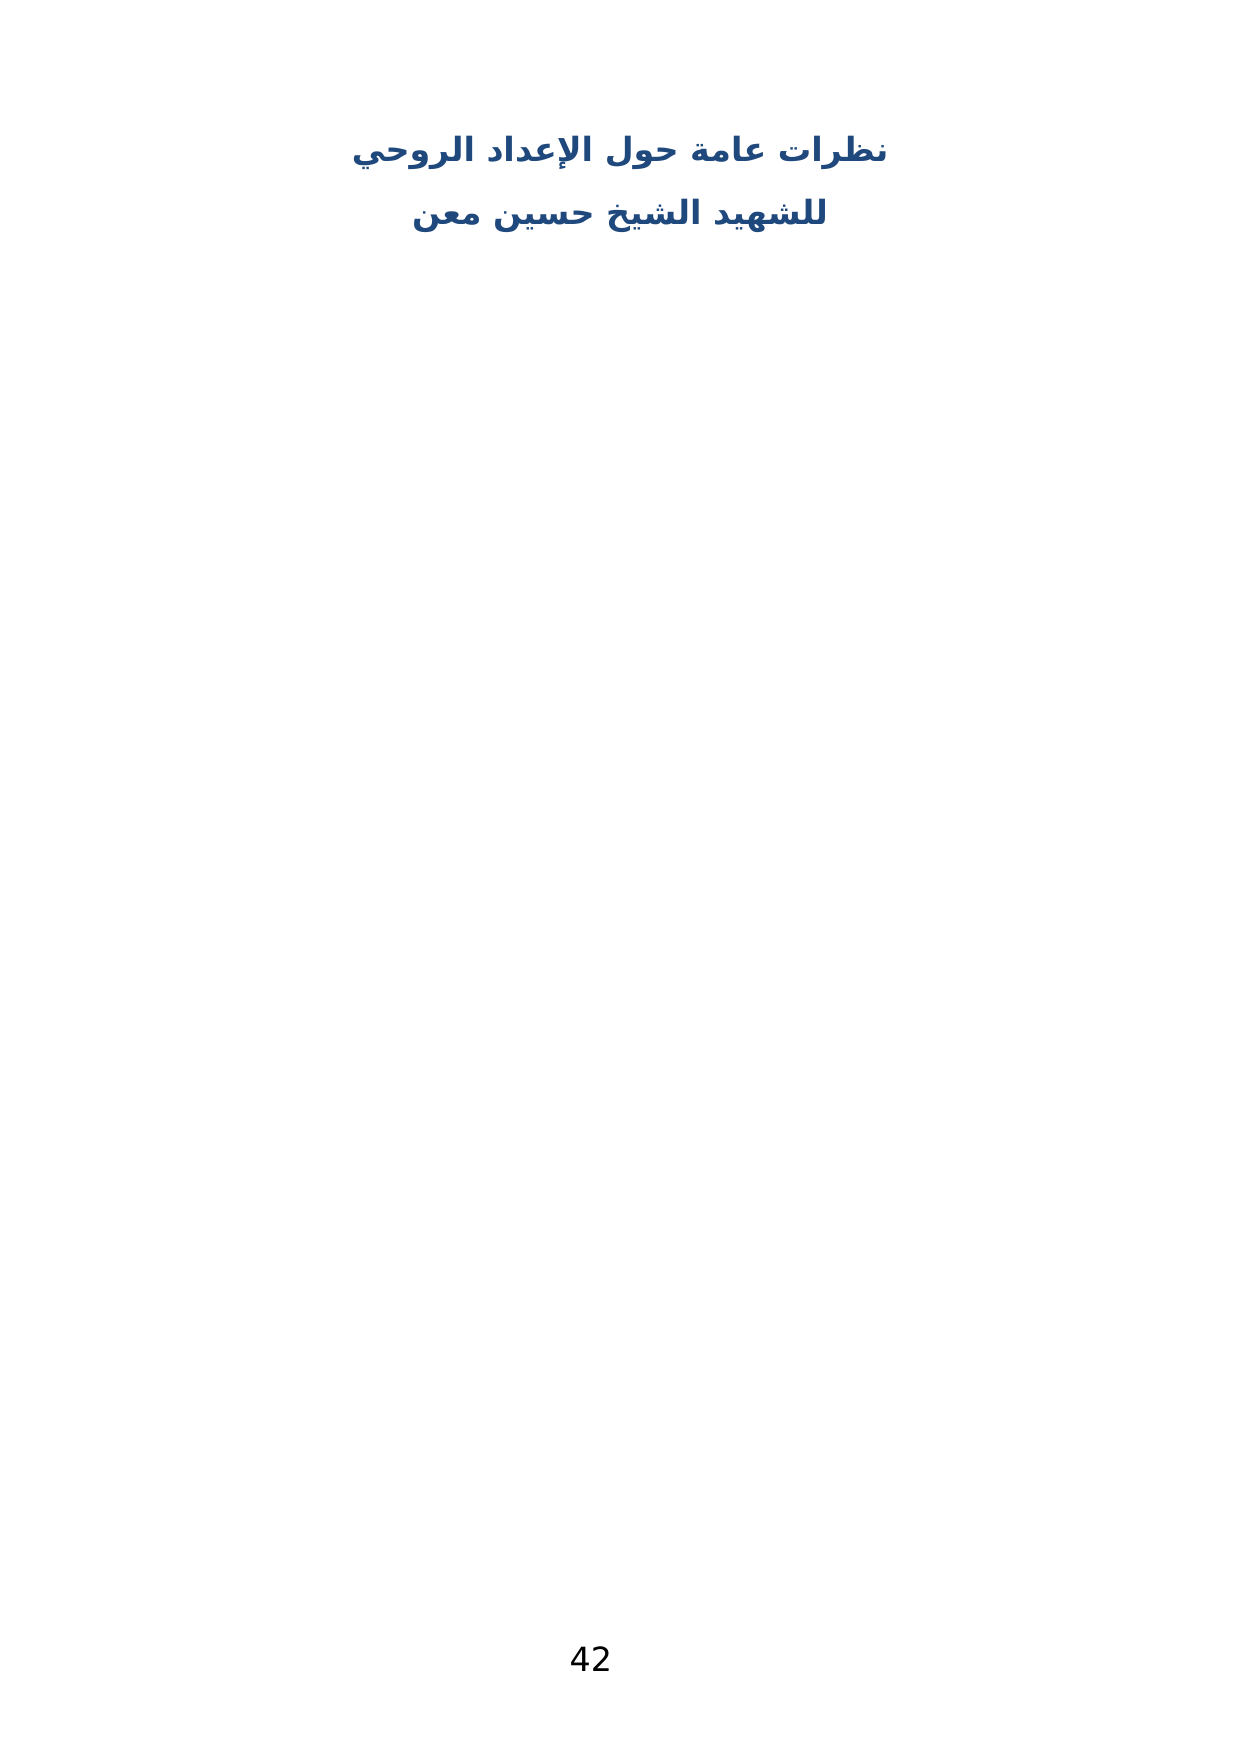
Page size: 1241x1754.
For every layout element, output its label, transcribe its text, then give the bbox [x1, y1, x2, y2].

subtitle نظرات عامة حول الإعداد الروحي [105, 130, 1135, 169]
subtitle للشهيد الشيخ حسين معن [105, 194, 1135, 233]
